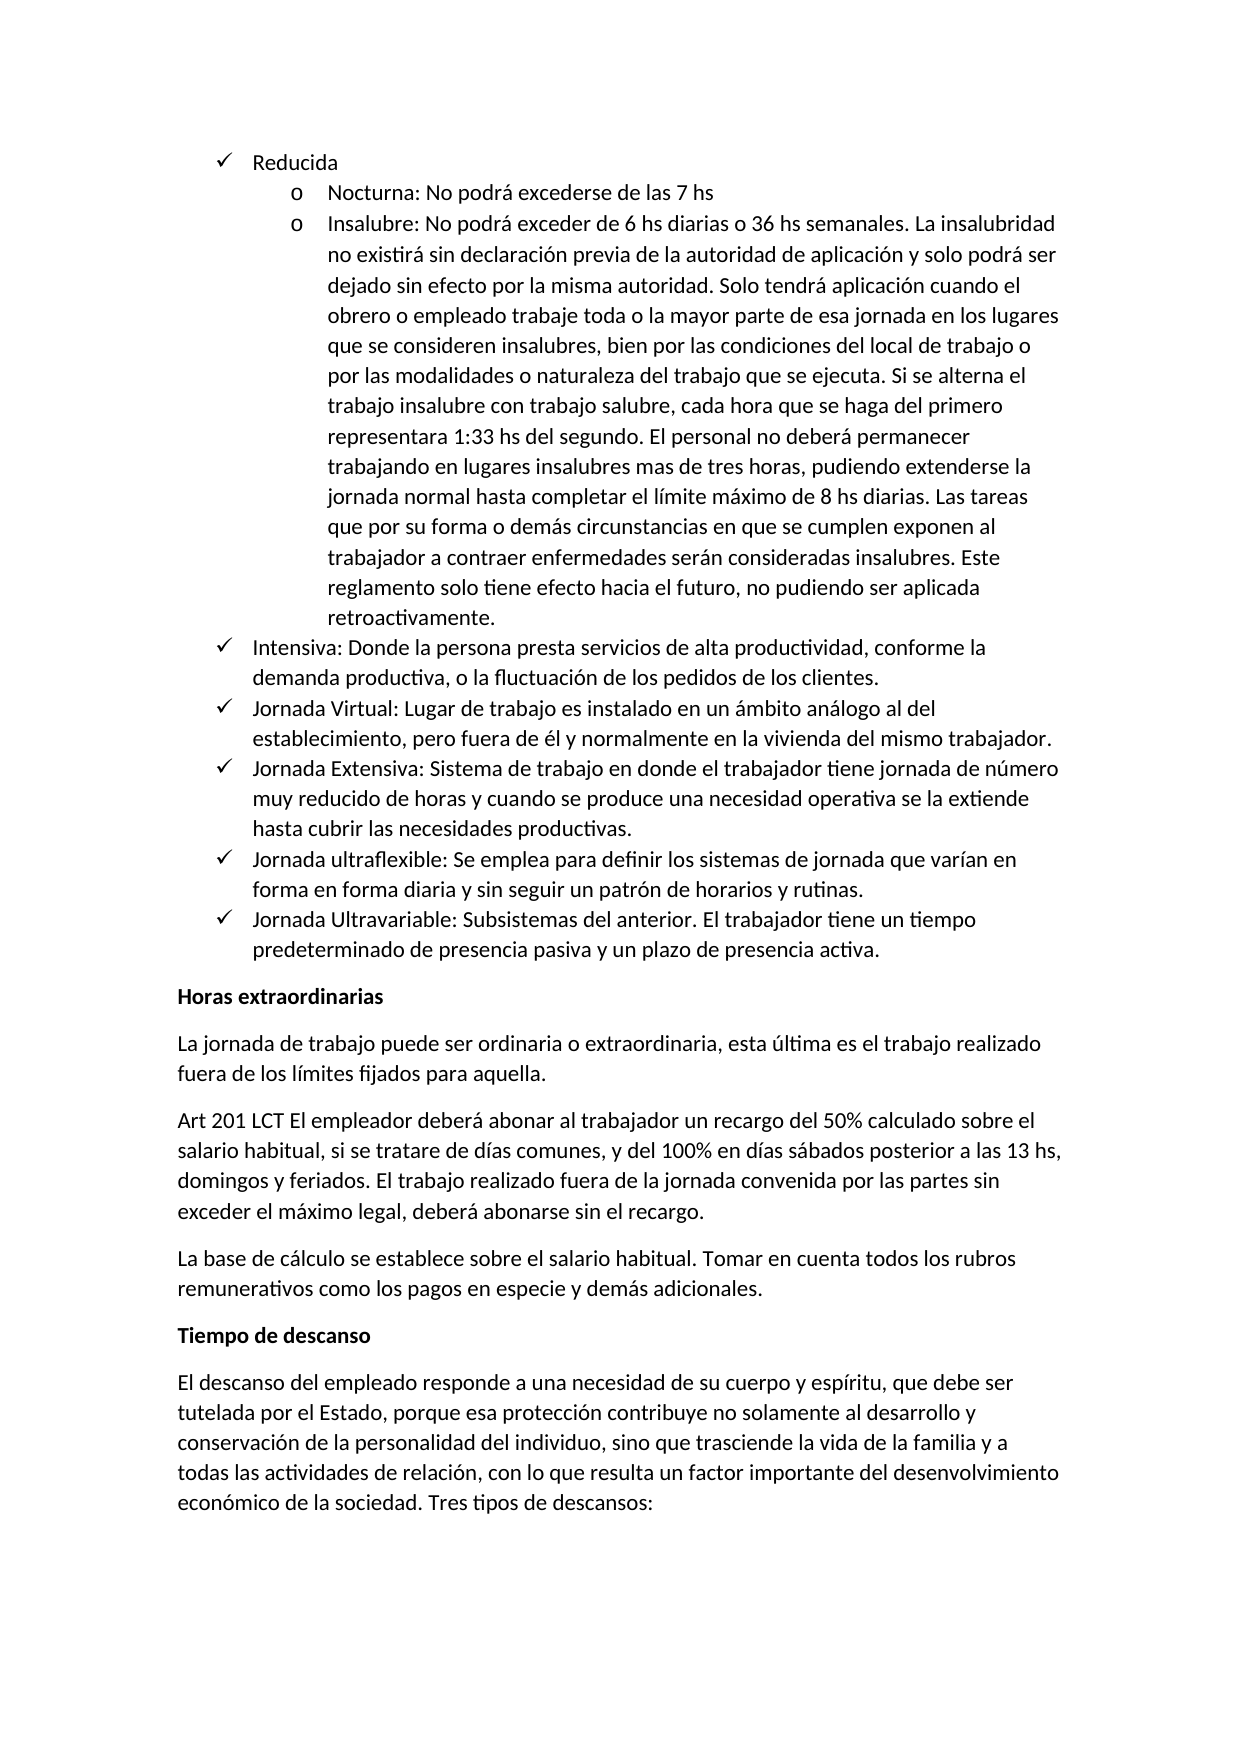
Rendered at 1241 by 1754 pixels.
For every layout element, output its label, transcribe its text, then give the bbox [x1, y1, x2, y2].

text La base de cálculo se establece sobre el salario habitual. Tomar en cuenta todos los rubros remunerativos como los pagos en especie y demás adicionales. [177, 1244, 1063, 1302]
list Jornada Extensiva: Sistema de trabajo en donde el trabajador tiene jornada de número muy reducido de horas y cuando se produce una necesidad operativa se la extiende hasta cubrir las necesidades productivas. [215, 754, 1063, 843]
list Intensiva: Donde la persona presta servicios de alta productividad, conforme la demanda productiva, o la fluctuación de los pedidos de los clientes. [215, 633, 1063, 692]
list Jornada Ultravariable: Subsistemas del anterior. El trabajador tiene un tiempo predeterminado de presencia pasiva y un plazo de presencia activa. [215, 905, 1063, 963]
text Horas extraordinarias [177, 982, 1063, 1010]
text Art 201 LCT El empleador deberá abonar al trabajador un recargo del 50% calculado sobre el salario habitual, si se tratare de días comunes, y del 100% en días sábados posterior a las 13 hs, domingos y feriados. El trabajo realizado fuera de la jornada convenida por las partes sin exceder el máximo legal, deberá abonarse sin el recargo. [177, 1106, 1063, 1225]
list Insalubre: No podrá exceder de 6 hs diarias o 36 hs semanales. La insalubridad no existirá sin declaración previa de la autoridad de aplicación y solo podrá ser dejado sin efecto por la misma autoridad. Solo tendrá aplicación cuando el obrero o empleado trabaje toda o la mayor parte de esa jornada en los lugares que se consideren insalubres, bien por las condiciones del local de trabajo o por las modalidades o naturaleza del trabajo que se ejecuta. Si se alterna el trabajo insalubre con trabajo salubre, cada hora que se haga del primero representara 1:33 hs del segundo. El personal no deberá permanecer trabajando en lugares insalubres mas de tres horas, pudiendo extenderse la jornada normal hasta completar el límite máximo de 8 hs diarias. Las tareas que por su forma o demás circunstancias en que se cumplen exponen al trabajador a contraer enfermedades serán consideradas insalubres. Este reglamento solo tiene efecto hacia el futuro, no pudiendo ser aplicada retroactivamente. [290, 209, 1063, 631]
list Reducida [215, 148, 1063, 176]
list Nocturna: No podrá excederse de las 7 hs [290, 178, 1063, 207]
list Jornada Virtual: Lugar de trabajo es instalado en un ámbito análogo al del establecimiento, pero fuera de él y normalmente en la vivienda del mismo trabajador. [215, 694, 1063, 752]
list Jornada ultraflexible: Se emplea para definir los sistemas de jornada que varían en forma en forma diaria y sin seguir un patrón de horarios y rutinas. [215, 845, 1063, 903]
text El descanso del empleado responde a una necesidad de su cuerpo y espíritu, que debe ser tutelada por el Estado, porque esa protección contribuye no solamente al desarrollo y conservación de la personalidad del individuo, sino que trasciende la vida de la familia y a todas las actividades de relación, con lo que resulta un factor importante del desenvolvimiento económico de la sociedad. Tres tipos de descansos: [177, 1368, 1063, 1517]
text Tiempo de descanso [177, 1321, 1063, 1349]
text La jornada de trabajo puede ser ordinaria o extraordinaria, esta última es el trabajo realizado fuera de los límites fijados para aquella. [177, 1029, 1063, 1087]
